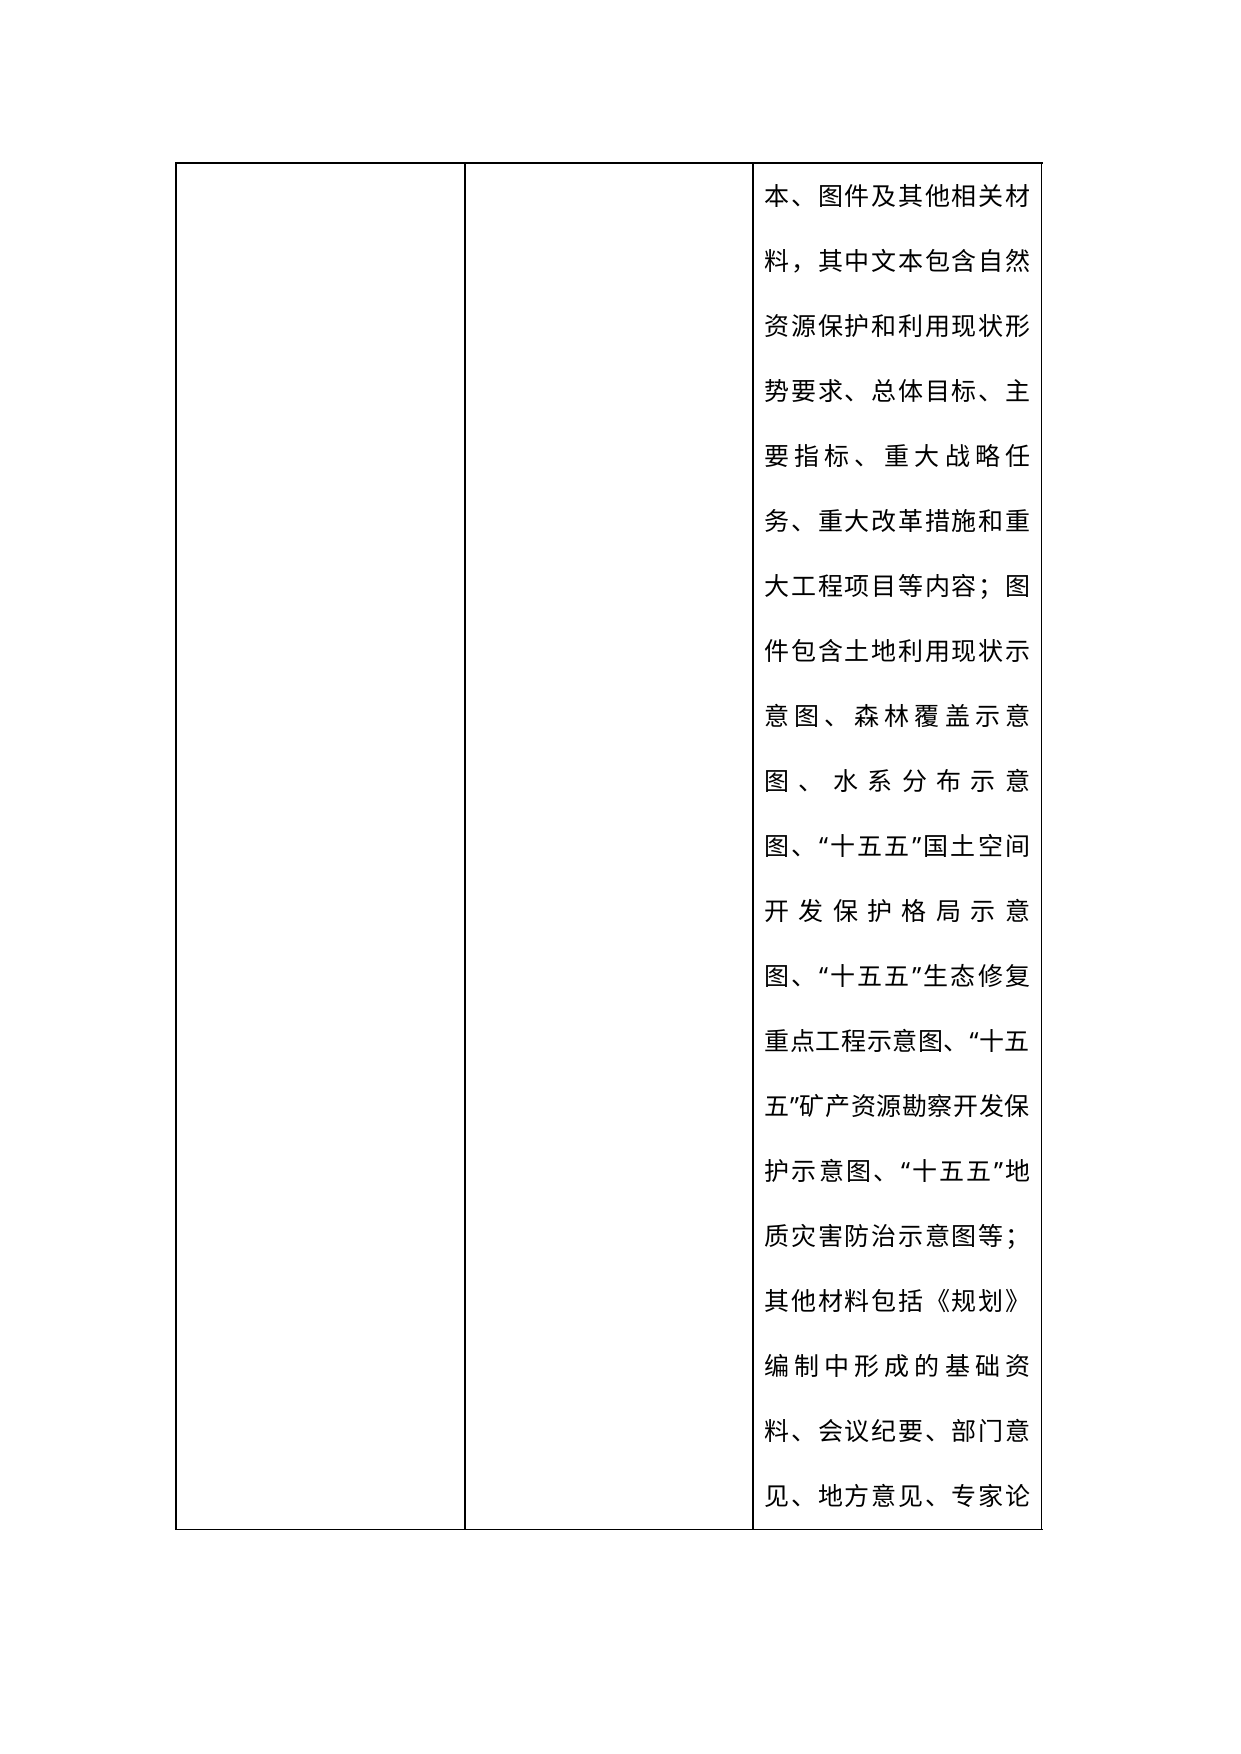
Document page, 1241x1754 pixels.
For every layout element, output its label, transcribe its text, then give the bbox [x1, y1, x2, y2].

table_cell [466, 164, 752, 1528]
table_cell 3 [177, 164, 464, 1528]
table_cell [754, 164, 1041, 1528]
